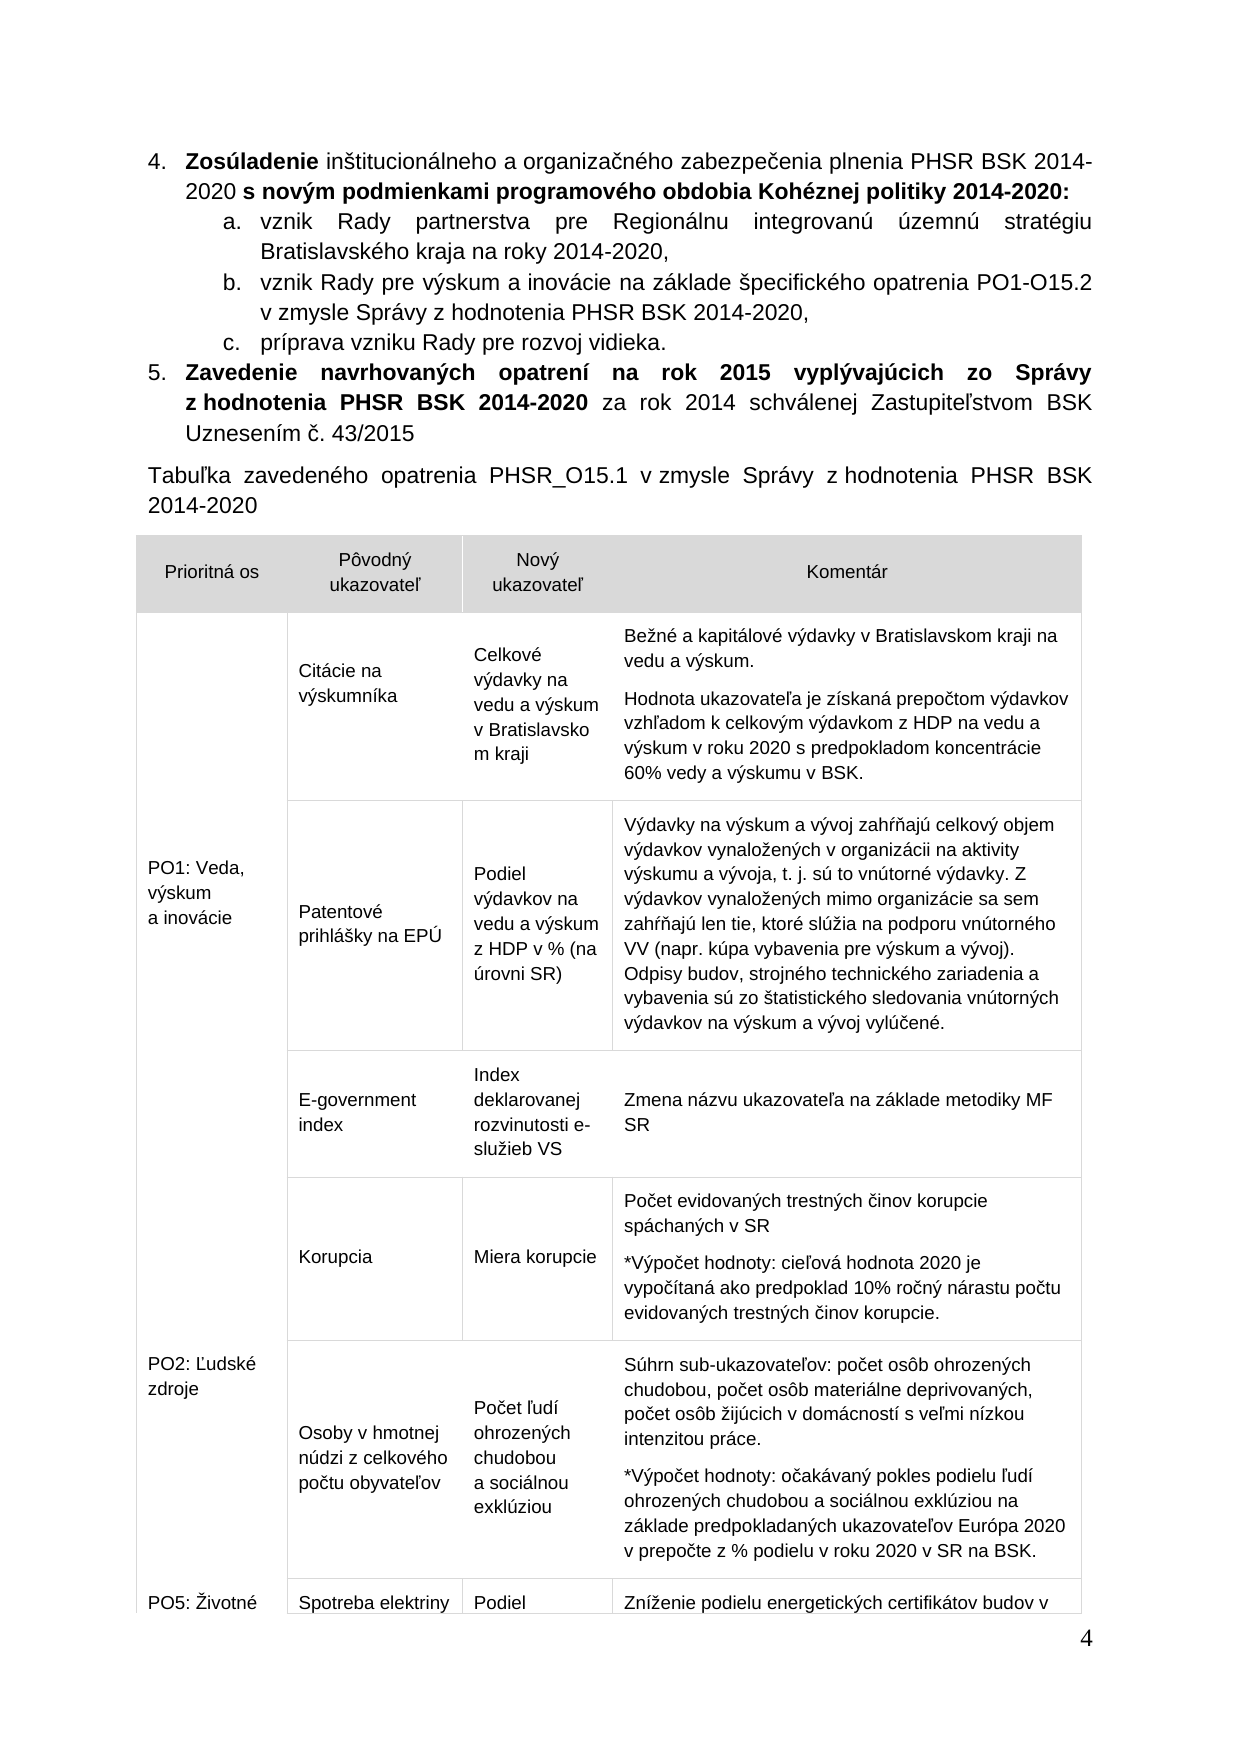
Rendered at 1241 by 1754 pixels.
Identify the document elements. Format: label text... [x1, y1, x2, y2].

list príprava vzniku Rady pre rozvoj vidieka. [223, 329, 1093, 355]
table_cell Počet evidovaných trestných činov korupcie spáchaných v SR *Výpočet hodnoty: cieľová hodnota 2020 je vypočítaná ako predpoklad 10% ročný nárastu počtu evidovaných trestných činov korupcie. [613, 1178, 1081, 1340]
table_cell Patentové prihlášky na EPÚ [288, 801, 462, 1050]
table_cell E-government index [288, 1051, 462, 1177]
table_cell PO2: Ľudské zdroje [137, 1177, 287, 1578]
table_header Pôvodný ukazovateľ [287, 536, 462, 612]
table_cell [613, 1579, 1081, 1613]
table_cell Zmena názvu ukazovateľa na základe metodiky MF SR [613, 1051, 1081, 1177]
table_cell Miera korupcie [463, 1178, 612, 1340]
list Zosúladenie inštitucionálneho a organizačného zabezpečenia plnenia PHSR BSK 2014-2020 s novým podmienkami programového obdobia Kohéznej politiky 2014-2020: [148, 148, 1093, 204]
text Tabuľka zavedeného opatrenia PHSR_O15.1 v zmysle Správy z hodnotenia PHSR BSK 2014-2020 [148, 462, 1093, 519]
table_cell Osoby v hmotnej núdzi z celkového počtu obyvateľov [288, 1341, 462, 1578]
table_header Nový ukazovateľ [463, 536, 613, 612]
list Zavedenie navrhovaných opatrení na rok 2015 vyplývajúcich zo Správy z hodnotenia PHSR BSK 2014-2020 za rok 2014 schválenej Zastupiteľstvom BSK Uznesením č. 43/2015 [148, 359, 1093, 446]
table_cell Súhrn sub-ukazovateľov: počet osôb ohrozených chudobou, počet osôb materiálne deprivovaných, počet osôb žijúcich v domácností s veľmi nízkou intenzitou práce. *Výpočet hodnoty: očakávaný pokles podielu ľudí ohrozených chudobou a sociálnou exklúziou na základe predpokladaných ukazovateľov Európa 2020 v prepočte z % podielu v roku 2020 v SR na BSK. [613, 1341, 1081, 1578]
table_cell Bežné a kapitálové výdavky v Bratislavskom kraji na vedu a výskum. Hodnota ukazovateľa je získaná prepočtom výdavkov vzhľadom k celkovým výdavkom z HDP na vedu a výskum v roku 2020 s predpokladom koncentrácie 60% vedy a výskumu v BSK. [613, 613, 1081, 800]
list vznik Rady pre výskum a inovácie na základe špecifického opatrenia PO1-O15.2 v zmysle Správy z hodnotenia PHSR BSK 2014-2020, [223, 268, 1093, 325]
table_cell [463, 1579, 612, 1613]
table_cell Citácie na výskumníka [288, 613, 462, 800]
table_cell Spotreba elektriny [288, 1579, 462, 1613]
table_cell PO1: Veda, výskum a inovácie [137, 613, 287, 1177]
table_header Prioritná os [137, 536, 287, 612]
table_header Komentár [613, 536, 1081, 612]
table_cell Výdavky na výskum a vývoj zahŕňajú celkový objem výdavkov vynaložených v organizácii na aktivity výskumu a vývoja, t. j. sú to vnútorné výdavky. Z výdavkov vynaložených mimo organizácie sa sem zahŕňajú len tie, ktoré slúžia na podporu vnútorného VV (napr. kúpa vybavenia pre výskum a vývoj). Odpisy budov, strojného technického zariadenia a vybavenia sú zo štatistického sledovania vnútorných výdavkov na výskum a vývoj vylúčené. [613, 801, 1081, 1050]
table_cell Index deklarovanej rozvinutosti e-služieb VS [463, 1051, 613, 1177]
table_cell Počet ľudí ohrozených chudobou a sociálnou exklúziou [463, 1341, 613, 1578]
table_cell Podiel výdavkov na vedu a výskum z HDP v % (na úrovni SR) [463, 801, 612, 1050]
table_cell Celkové výdavky na vedu a výskum v Bratislavskom kraji [463, 613, 613, 800]
list vznik Rady partnerstva pre Regionálnu integrovanú územnú stratégiu Bratislavského kraja na roky 2014-2020, [223, 208, 1093, 264]
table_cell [137, 1578, 287, 1613]
table_cell Korupcia [288, 1178, 462, 1340]
